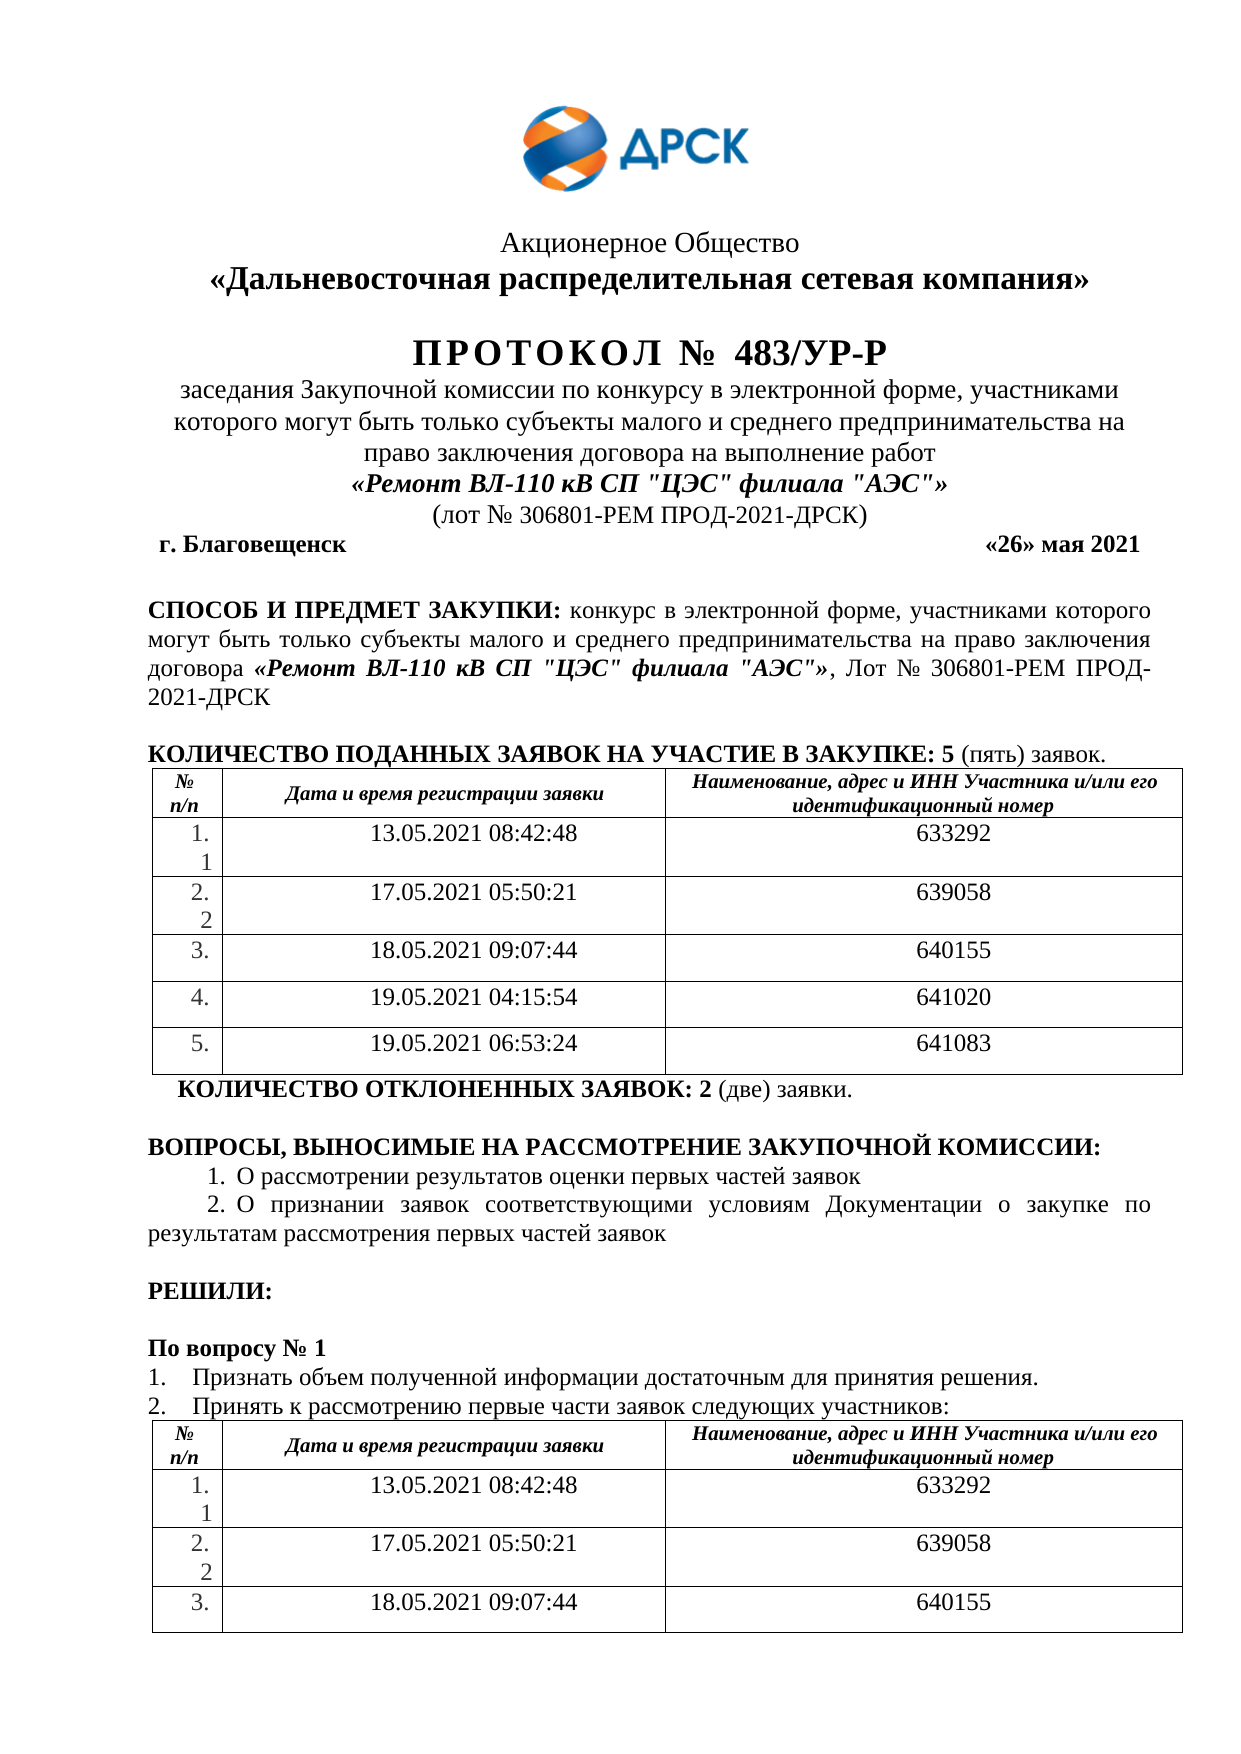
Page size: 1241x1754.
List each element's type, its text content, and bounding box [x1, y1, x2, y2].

table_cell 2 [153, 1528, 222, 1586]
text По вопросу № 1 [148, 1333, 1152, 1362]
text КОЛИЧЕСТВО ПОДАННЫХ ЗАЯВОК НА УЧАСТИЕ В ЗАКУПКЕ: 5 (пять) заявок. [148, 739, 1152, 768]
table_header «26» мая 2021 [652, 529, 1152, 558]
list О рассмотрении результатов оценки первых частей заявок [148, 1161, 1152, 1189]
table_cell [153, 1028, 222, 1073]
table_cell 1 [153, 1470, 222, 1527]
table_cell 13.05.2021 08:42:48 [223, 1470, 665, 1527]
table_cell 633292 [666, 818, 1182, 876]
table_cell 19.05.2021 04:15:54 [223, 982, 665, 1027]
table_cell [153, 935, 222, 981]
table_header г. Благовещенск [148, 529, 652, 558]
text ПРОТОКОЛ № 483/УР-Р [148, 330, 1152, 373]
table_cell 2 [153, 877, 222, 934]
table_cell 17.05.2021 05:50:21 [223, 877, 665, 934]
table_cell 17.05.2021 05:50:21 [223, 1528, 665, 1586]
table_header Дата и время регистрации заявки [223, 1421, 665, 1469]
table_cell 1 [153, 818, 222, 876]
list РЕШИЛИ: [148, 1276, 1152, 1304]
list О признании заявок соответствующими условиям Документации о закупке по результатам рассмотрения первых частей заявок [148, 1189, 1152, 1247]
table_header № п/п [153, 1421, 222, 1469]
table_cell 633292 [666, 1470, 1182, 1527]
table_cell 640155 [666, 1587, 1182, 1632]
table_cell 639058 [666, 877, 1182, 934]
table_header № п/п [153, 769, 222, 817]
text «Дальневосточная распределительная сетевая компания» [148, 258, 1152, 297]
picture [519, 103, 766, 192]
list (лот № 306801-РЕМ ПРОД-2021-ДРСК) [148, 498, 1152, 529]
text Акционерное Общество [148, 225, 1152, 258]
list Признать объем полученной информации достаточным для принятия решения. [148, 1362, 1152, 1391]
text ВОПРОСЫ, ВЫНОСИМЫЕ НА РАССМОТРЕНИЕ ЗАКУПОЧНОЙ КОМИССИИ: [148, 1132, 1152, 1161]
table_cell 639058 [666, 1528, 1182, 1586]
table_cell 18.05.2021 09:07:44 [223, 935, 665, 981]
table_cell 19.05.2021 06:53:24 [223, 1028, 665, 1073]
text КОЛИЧЕСТВО ОТКЛОНЕННЫХ ЗАЯВОК: 2 (две) заявки. [177, 1075, 1137, 1103]
list заседания Закупочной комиссии по конкурсу в электронной форме, участниками которого могут быть только субъекты малого и среднего предпринимательства на право заключения договора на выполнение работ [148, 373, 1152, 467]
table_cell 641020 [666, 982, 1182, 1027]
table_cell 18.05.2021 09:07:44 [223, 1587, 665, 1632]
table_cell 641083 [666, 1028, 1182, 1073]
table_cell 13.05.2021 08:42:48 [223, 818, 665, 876]
table_cell [153, 1587, 222, 1632]
list Принять к рассмотрению первые части заявок следующих участников: [148, 1391, 1152, 1419]
list «Ремонт ВЛ-110 кВ СП "ЦЭС" филиала "АЭС"» [148, 467, 1152, 498]
table_cell [153, 982, 222, 1027]
table_cell 640155 [666, 935, 1182, 981]
list СПОСОБ И ПРЕДМЕТ ЗАКУПКИ: конкурс в электронной форме, участниками которого могут быть только субъекты малого и среднего предпринимательства на право заключения договора «Ремонт ВЛ-110 кВ СП "ЦЭС" филиала "АЭС"», Лот № 306801-РЕМ ПРОД-2021-ДРСК [148, 595, 1152, 710]
table_header Дата и время регистрации заявки [223, 769, 665, 817]
table_header Наименование, адрес и ИНН Участника и/или его идентификационный номер [666, 769, 1182, 817]
table_header Наименование, адрес и ИНН Участника и/или его идентификационный номер [666, 1421, 1182, 1469]
